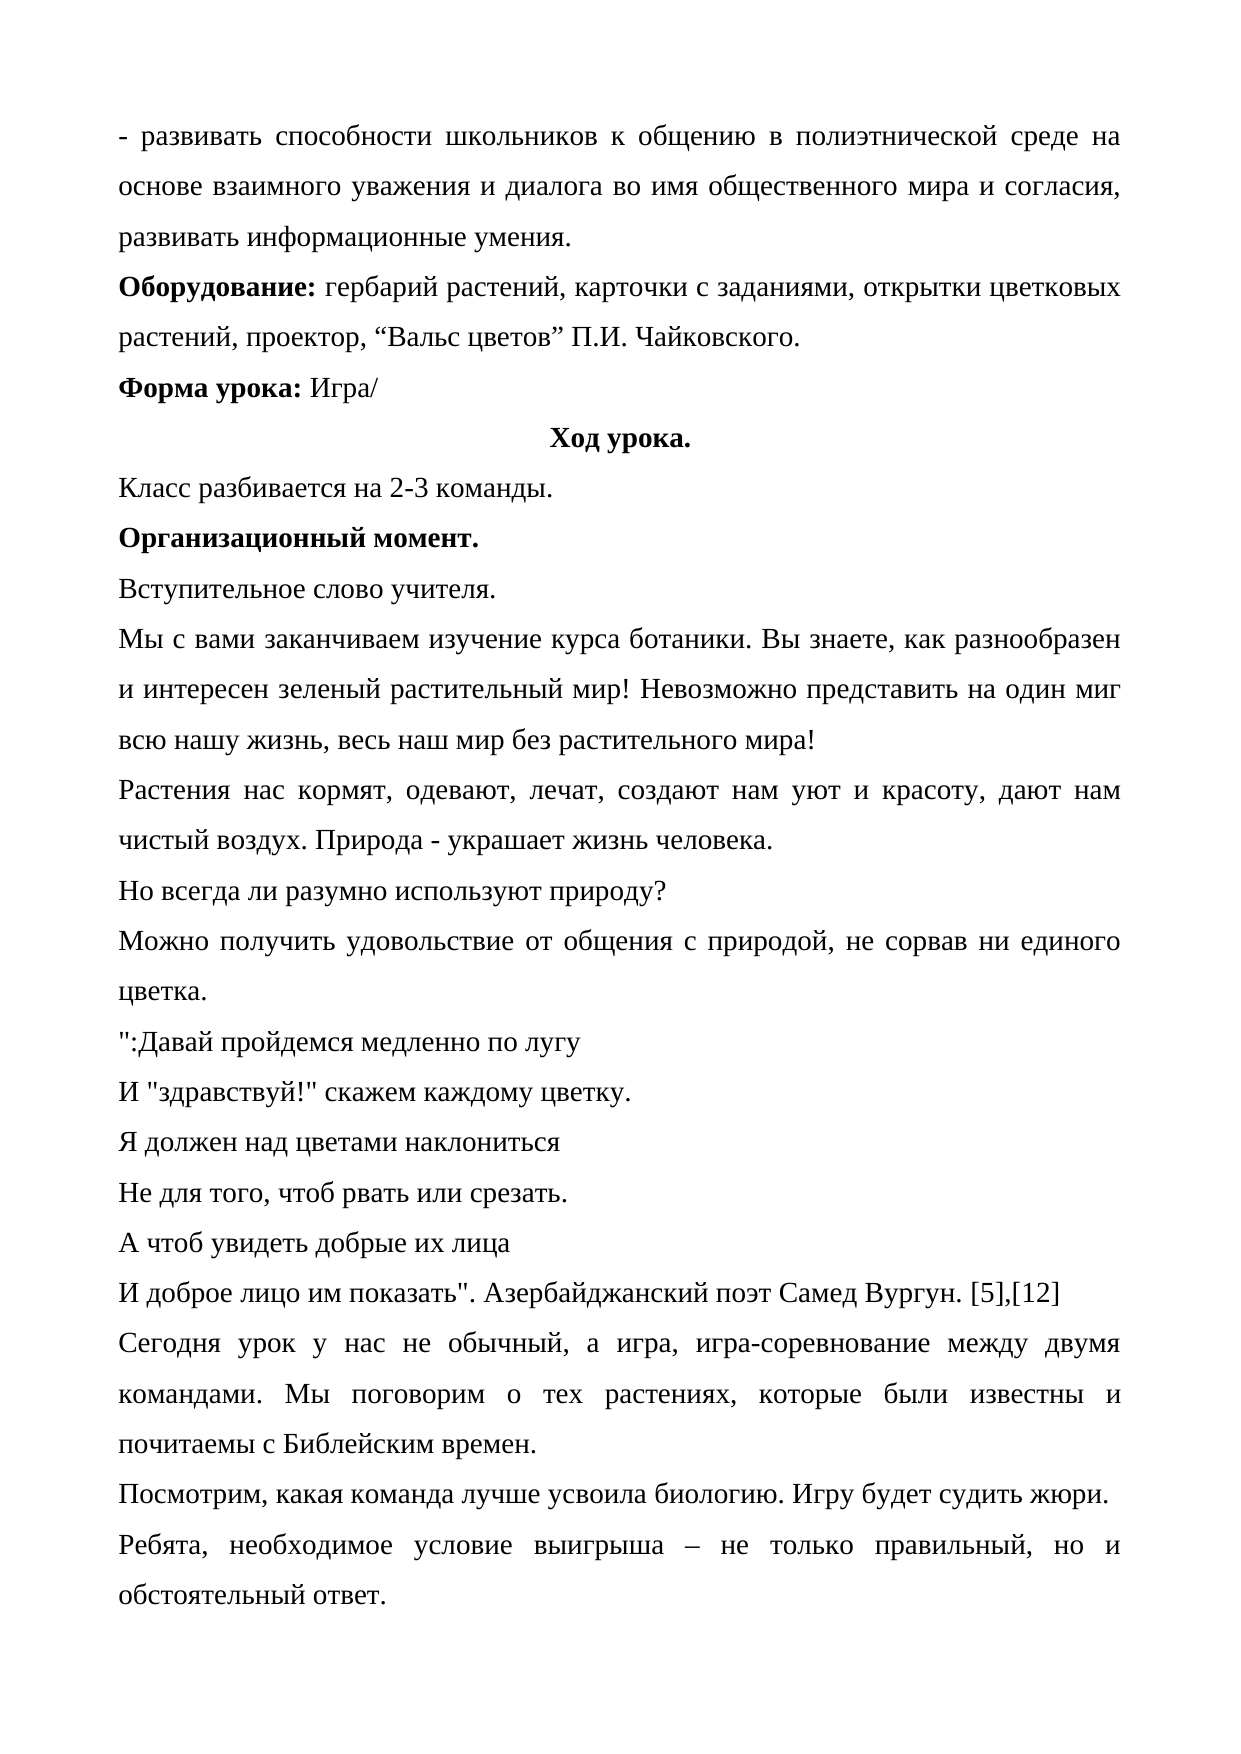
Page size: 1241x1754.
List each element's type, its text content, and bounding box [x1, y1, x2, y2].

text Класс разбивается на 2-3 команды. [118, 470, 1122, 504]
text И "здравствуй!" скажем каждому цветку. [118, 1074, 1122, 1108]
text Сегодня урок у нас не обычный, а игра, игра-соревнование между двумя командами. Мы поговорим о тех растениях, которые были известны и почитаемы с Библейским времен. [118, 1326, 1122, 1460]
text Вступительное слово учителя. [118, 571, 1122, 604]
text Не для того, чтоб рвать или срезать. [118, 1175, 1122, 1208]
text Но всегда ли разумно используют природу? [118, 873, 1122, 906]
text Мы с вами заканчиваем изучение курса ботаники. Вы знаете, как разнообразен и интересен зеленый растительный мир! Невозможно представить на один миг всю нашу жизнь, весь наш мир без растительного мира! [118, 621, 1122, 755]
text Посмотрим, какая команда лучше усвоила биологию. Игру будет судить жюри. [118, 1477, 1122, 1510]
text А чтоб увидеть добрые их лица [118, 1225, 1122, 1258]
text Ход урока. [118, 420, 1122, 453]
text Я должен над цветами наклониться [118, 1124, 1122, 1158]
text ":Давай пройдемся медленно по лугу [118, 1024, 1122, 1057]
text И доброе лицо им показать". Азербайджанский поэт Самед Вургун. [5],[12] [118, 1275, 1122, 1309]
text - развивать способности школьников к общению в полиэтнической среде на основе взаимного уважения и диалога во имя общественного мира и согласия, развивать информационные умения. [118, 118, 1122, 252]
text Оборудование: гербарий растений, карточки с заданиями, открытки цветковых растений, проектор, “Вальс цветов” П.И. Чайковского. [118, 269, 1122, 353]
text Организационный момент. [118, 521, 1122, 554]
text Форма урока: Игра/ [118, 370, 1122, 403]
text Можно получить удовольствие от общения с природой, не сорвав ни единого цветка. [118, 923, 1122, 1007]
text Растения нас кормят, одевают, лечат, создают нам уют и красоту, дают нам чистый воздух. Природа - украшает жизнь человека. [118, 772, 1122, 856]
text Ребята, необходимое условие выигрыша – не только правильный, но и обстоятельный ответ. [118, 1527, 1122, 1611]
